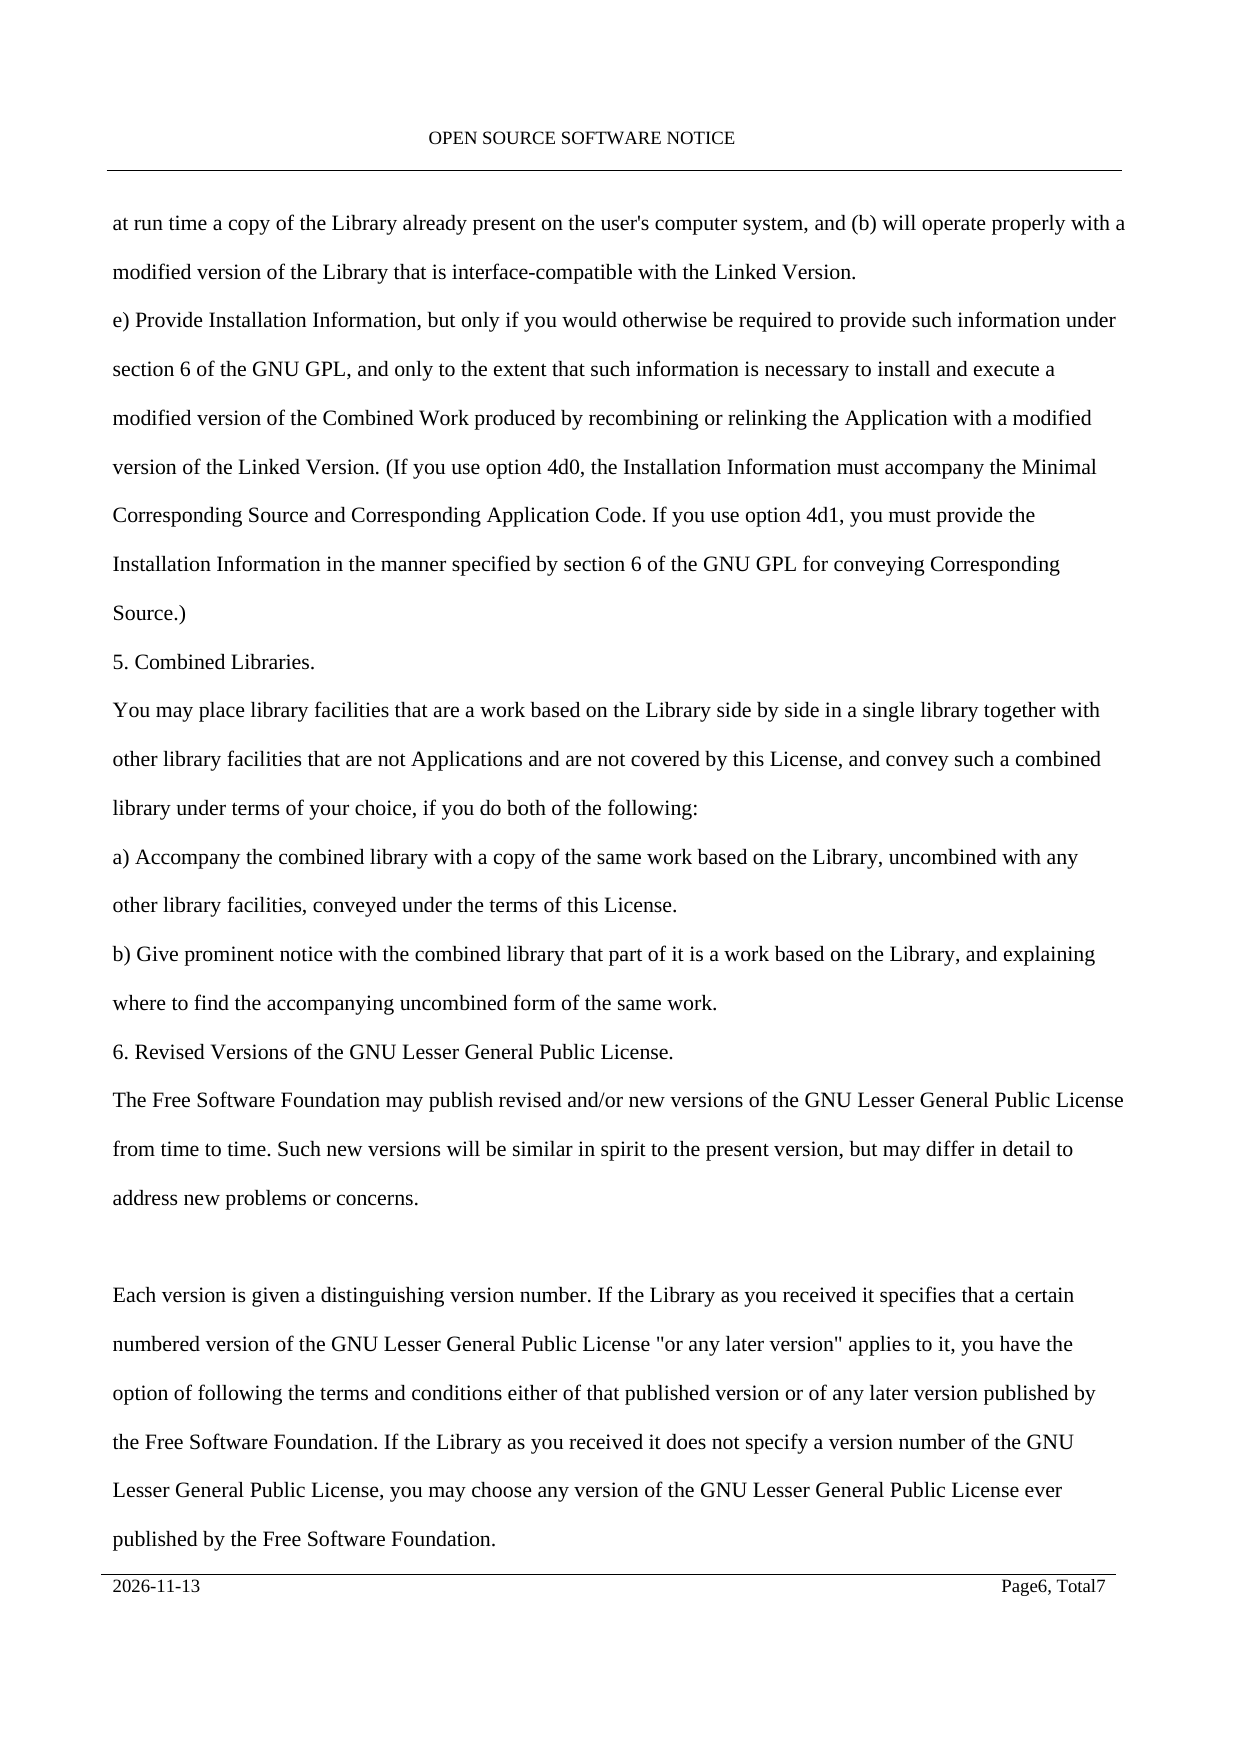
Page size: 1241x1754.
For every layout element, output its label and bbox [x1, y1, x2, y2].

text [112, 206, 1128, 1555]
